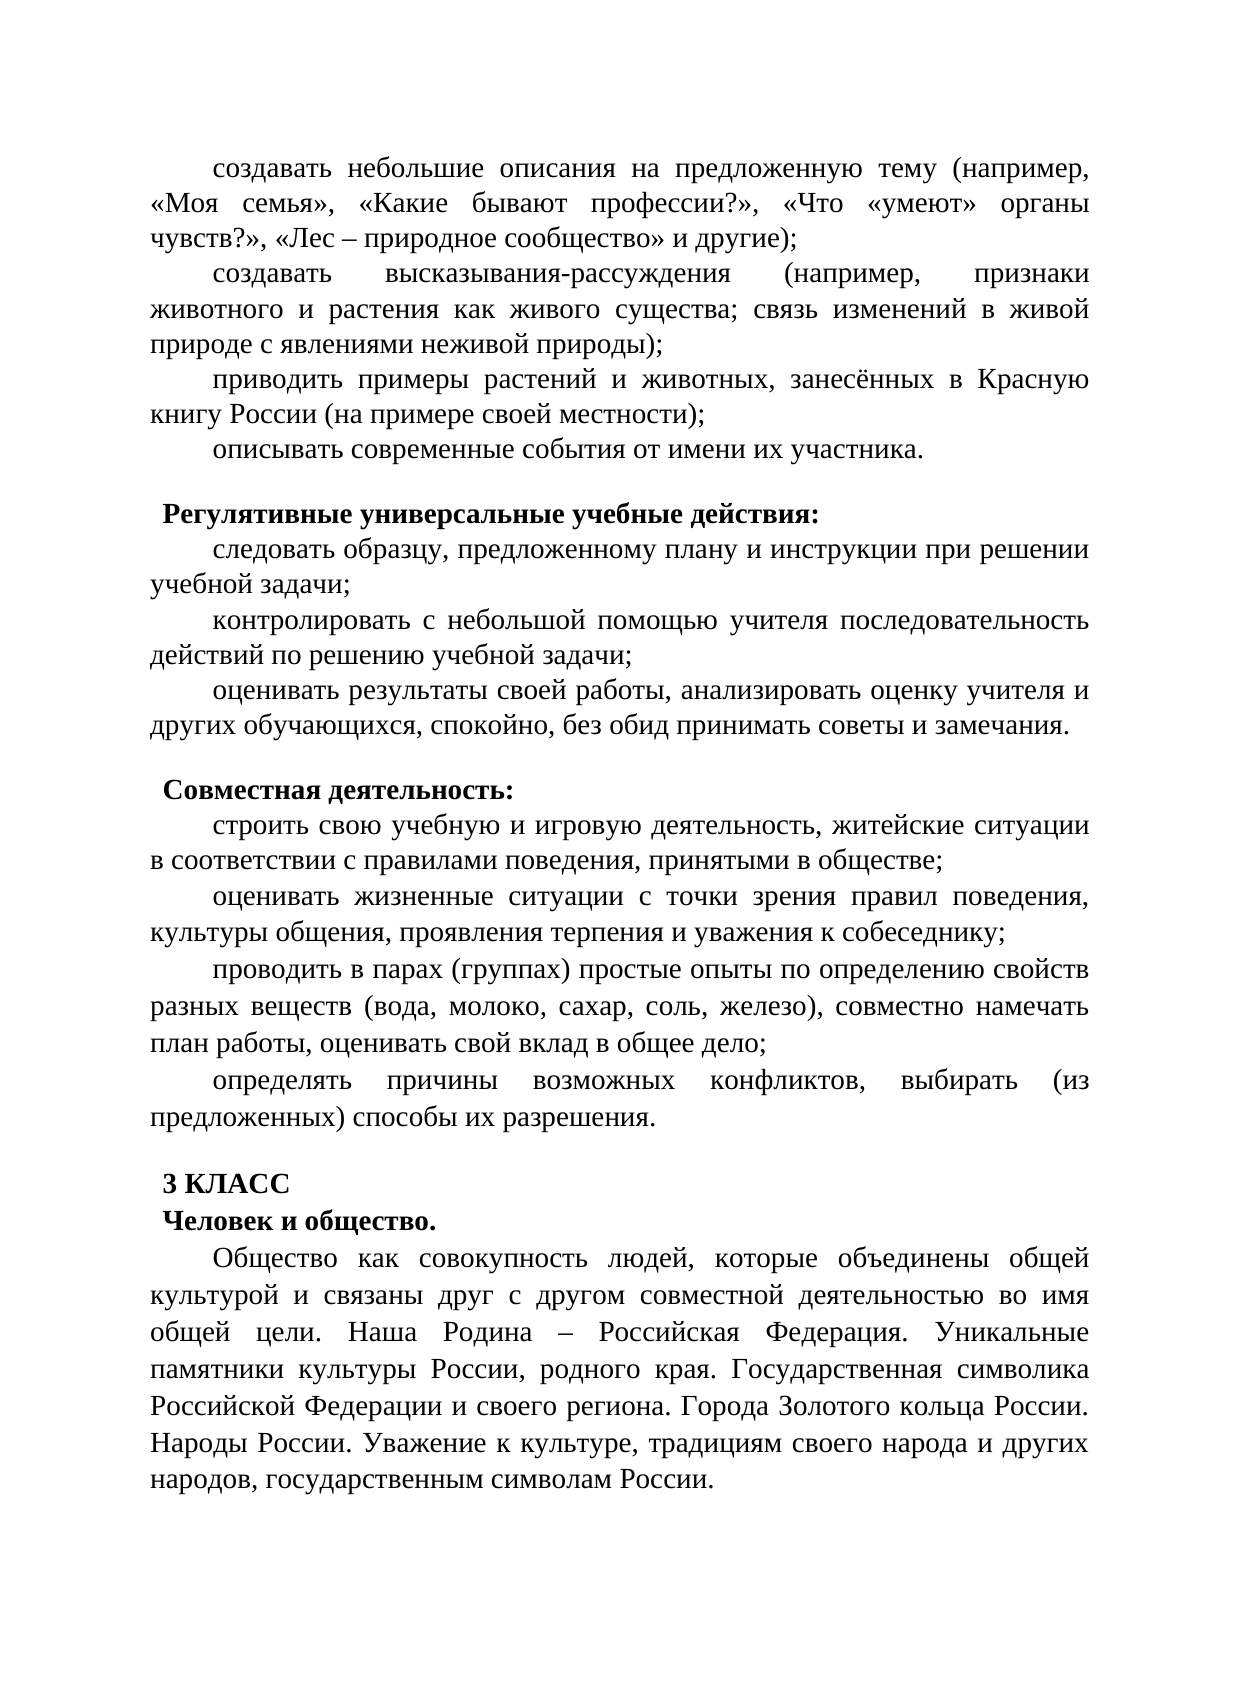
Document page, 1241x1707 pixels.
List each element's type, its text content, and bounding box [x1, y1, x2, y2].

text описывать современные события от имени их участника. [150, 432, 1090, 465]
text Регулятивные универсальные учебные действия: [162, 496, 1090, 530]
text проводить в парах (группах) простые опыты по определению свойств разных веществ (вода, молоко, сахар, соль, железо), совместно намечать план работы, оценивать свой вклад в общее дело; [150, 951, 1090, 1059]
text создавать высказывания-рассуждения (например, признаки животного и растения как живого существа; связь изменений в живой природе с явлениями неживой природы); [150, 256, 1090, 359]
text Человек и общество. [162, 1203, 1090, 1237]
text строить свою учебную и игровую деятельность, житейские ситуации в соответствии с правилами поведения, принятыми в обществе; [150, 807, 1090, 876]
text приводить примеры растений и животных, занесённых в Красную книгу России (на примере своей местности); [150, 361, 1090, 430]
text оценивать результаты своей работы, анализировать оценку учителя и других обучающихся, спокойно, без обид принимать советы и замечания. [150, 672, 1090, 741]
text создавать небольшие описания на предложенную тему (например, «Моя семья», «Какие бывают профессии?», «Что «умеют» органы чувств?», «Лес – природное сообщество» и другие); [150, 150, 1090, 254]
text Совместная деятельность: [162, 772, 1090, 806]
text Общество как совокупность людей, которые объединены общей культурой и связаны друг с другом совместной деятельностью во имя общей цели. Наша Родина ‒ Российская Федерация. Уникальные памятники культуры России, родного края. Государственная символика Российской Федерации и своего региона. Города Золотого кольца России. Народы России. Уважение к культуре, традициям своего народа и других народов, государственным символам России. [150, 1240, 1090, 1495]
text следовать образцу, предложенному плану и инструкции при решении учебной задачи; [150, 531, 1090, 600]
text 3 КЛАСС [162, 1167, 1090, 1200]
text оценивать жизненные ситуации с точки зрения правил поведения, культуры общения, проявления терпения и уважения к собеседнику; [150, 878, 1090, 948]
text контролировать с небольшой помощью учителя последовательность действий по решению учебной задачи; [150, 602, 1090, 671]
text определять причины возможных конфликтов, выбирать (из предложенных) способы их разрешения. [150, 1062, 1090, 1132]
